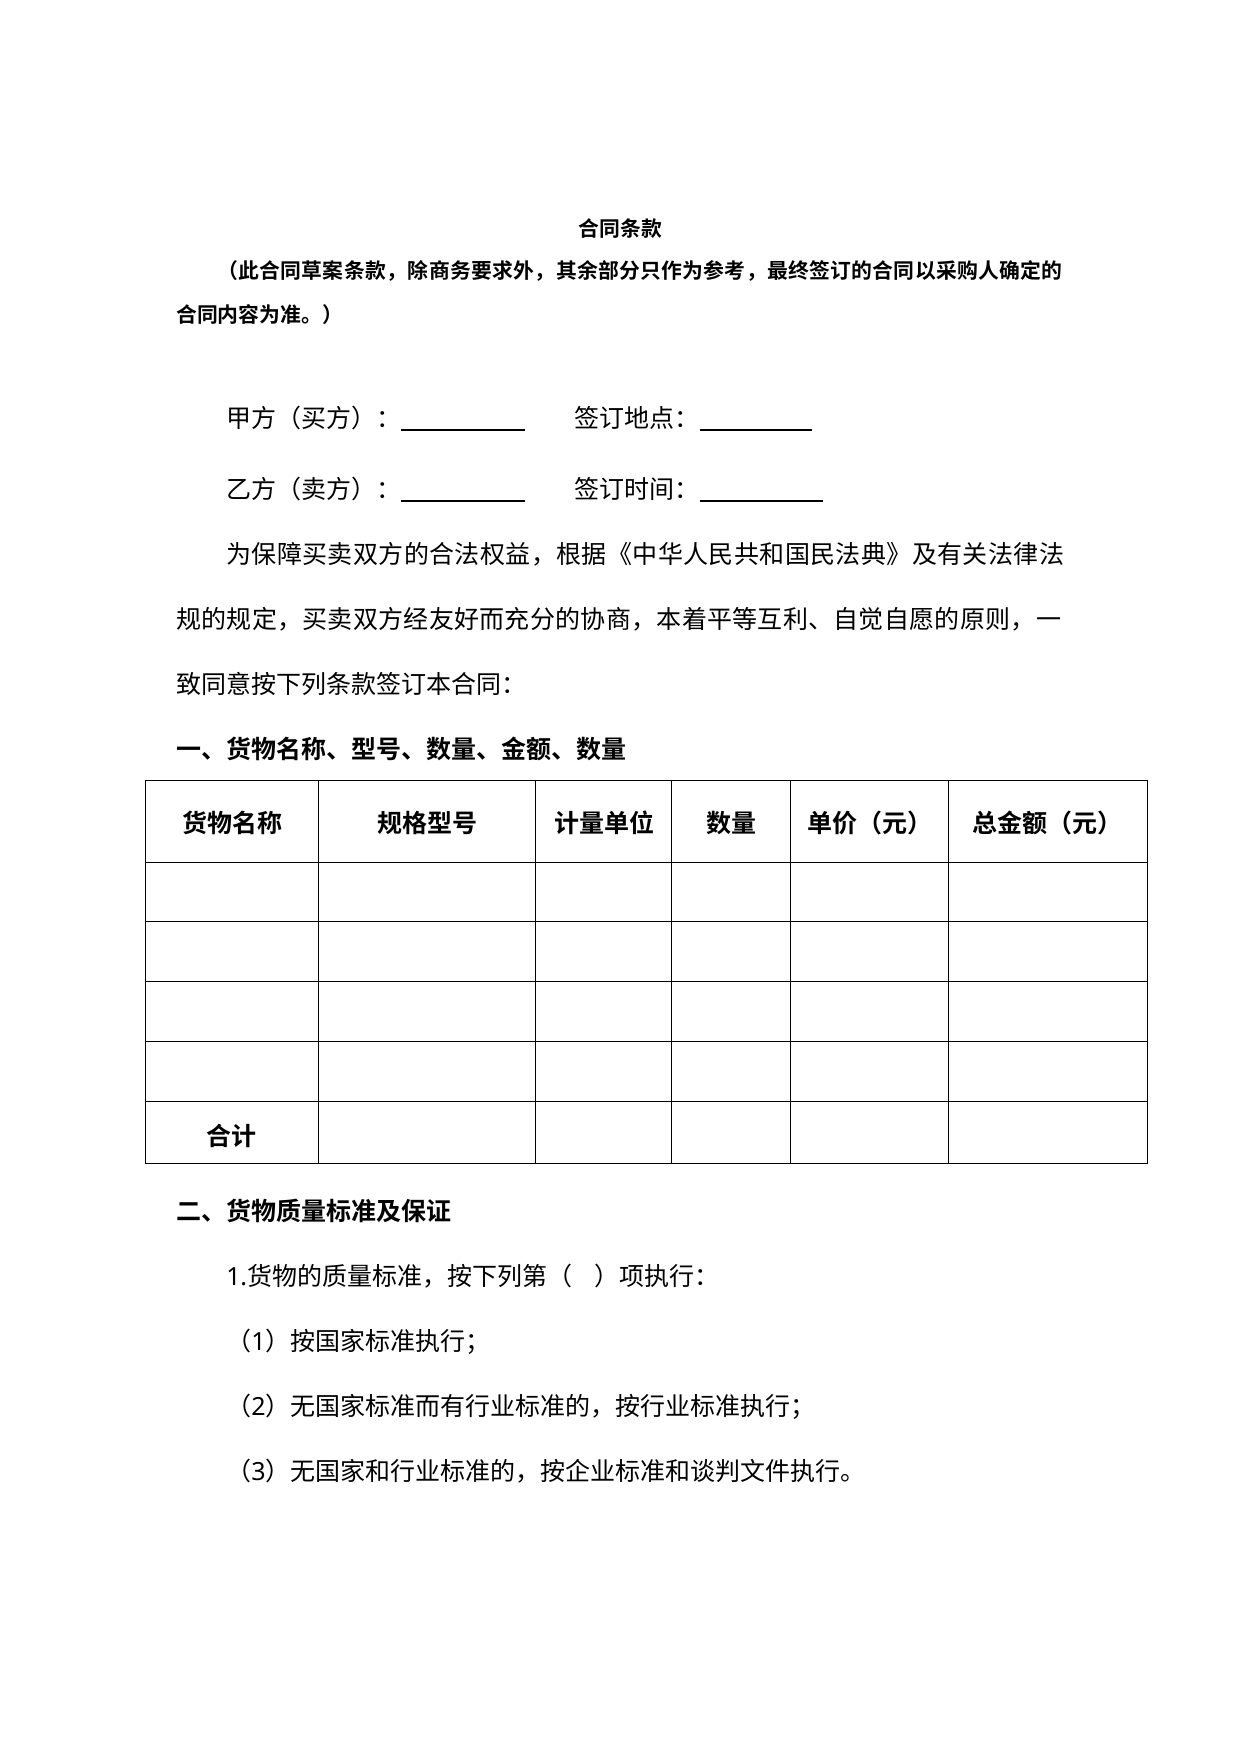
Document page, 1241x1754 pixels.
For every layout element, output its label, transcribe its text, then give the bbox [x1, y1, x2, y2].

table_cell [146, 982, 318, 1041]
table_cell [949, 1042, 1147, 1101]
table_header 计量单位 [536, 781, 671, 862]
table_cell [146, 922, 318, 981]
table_cell [791, 1042, 948, 1101]
table_cell [319, 982, 535, 1041]
table_header 规格型号 [319, 781, 535, 862]
text （1）按国家标准执行； [176, 1307, 1064, 1372]
text 乙方（卖方）： 签订时间： [176, 455, 1064, 520]
text （3）无国家和行业标准的，按企业标准和谈判文件执行。 [176, 1437, 1064, 1502]
table_cell [949, 1102, 1147, 1163]
table_header 数量 [672, 781, 790, 862]
table_cell [319, 863, 535, 921]
table_cell [536, 982, 671, 1041]
table_cell [672, 982, 790, 1041]
table_cell [791, 922, 948, 981]
table_cell [319, 1102, 535, 1163]
table_cell [791, 982, 948, 1041]
table_header 货物名称 [146, 781, 318, 862]
table_cell [536, 922, 671, 981]
table_cell [672, 1042, 790, 1101]
table_cell [672, 1102, 790, 1163]
table_header 总金额（元） [949, 781, 1147, 862]
table_cell [949, 982, 1147, 1041]
text 为保障买卖双方的合法权益，根据《中华人民共和国民法典》及有关法律法规的规定，买卖双方经友好而充分的协商，本着平等互利、自觉自愿的原则，一致同意按下列条款签订本合同： [176, 520, 1064, 715]
table_header 单价（元） [791, 781, 948, 862]
table_cell [949, 922, 1147, 981]
table_cell [319, 922, 535, 981]
text （此合同草案条款，除商务要求外，其余部分只作为参考，最终签订的合同以采购人确定的合同内容为准。） [176, 243, 1064, 331]
table_cell [672, 922, 790, 981]
table_cell [319, 1042, 535, 1101]
text 二、货物质量标准及保证 [176, 1177, 1064, 1242]
text 1.货物的质量标准，按下列第（ ）项执行： [176, 1242, 1064, 1307]
table_cell [791, 863, 948, 921]
text 甲方（买方）： 签订地点： [170, 377, 1071, 455]
text 合同条款 [176, 211, 1064, 243]
table_cell [146, 1042, 318, 1101]
text （2）无国家标准而有行业标准的，按行业标准执行； [176, 1372, 1064, 1437]
table_cell [536, 1042, 671, 1101]
table_cell [949, 863, 1147, 921]
table_cell [672, 863, 790, 921]
table_cell [536, 1102, 671, 1163]
table_cell [791, 1102, 948, 1163]
table_cell 合计 [146, 1102, 318, 1163]
table_cell [536, 863, 671, 921]
text 一、货物名称、型号、数量、金额、数量 [176, 715, 1064, 780]
table_cell [146, 863, 318, 921]
